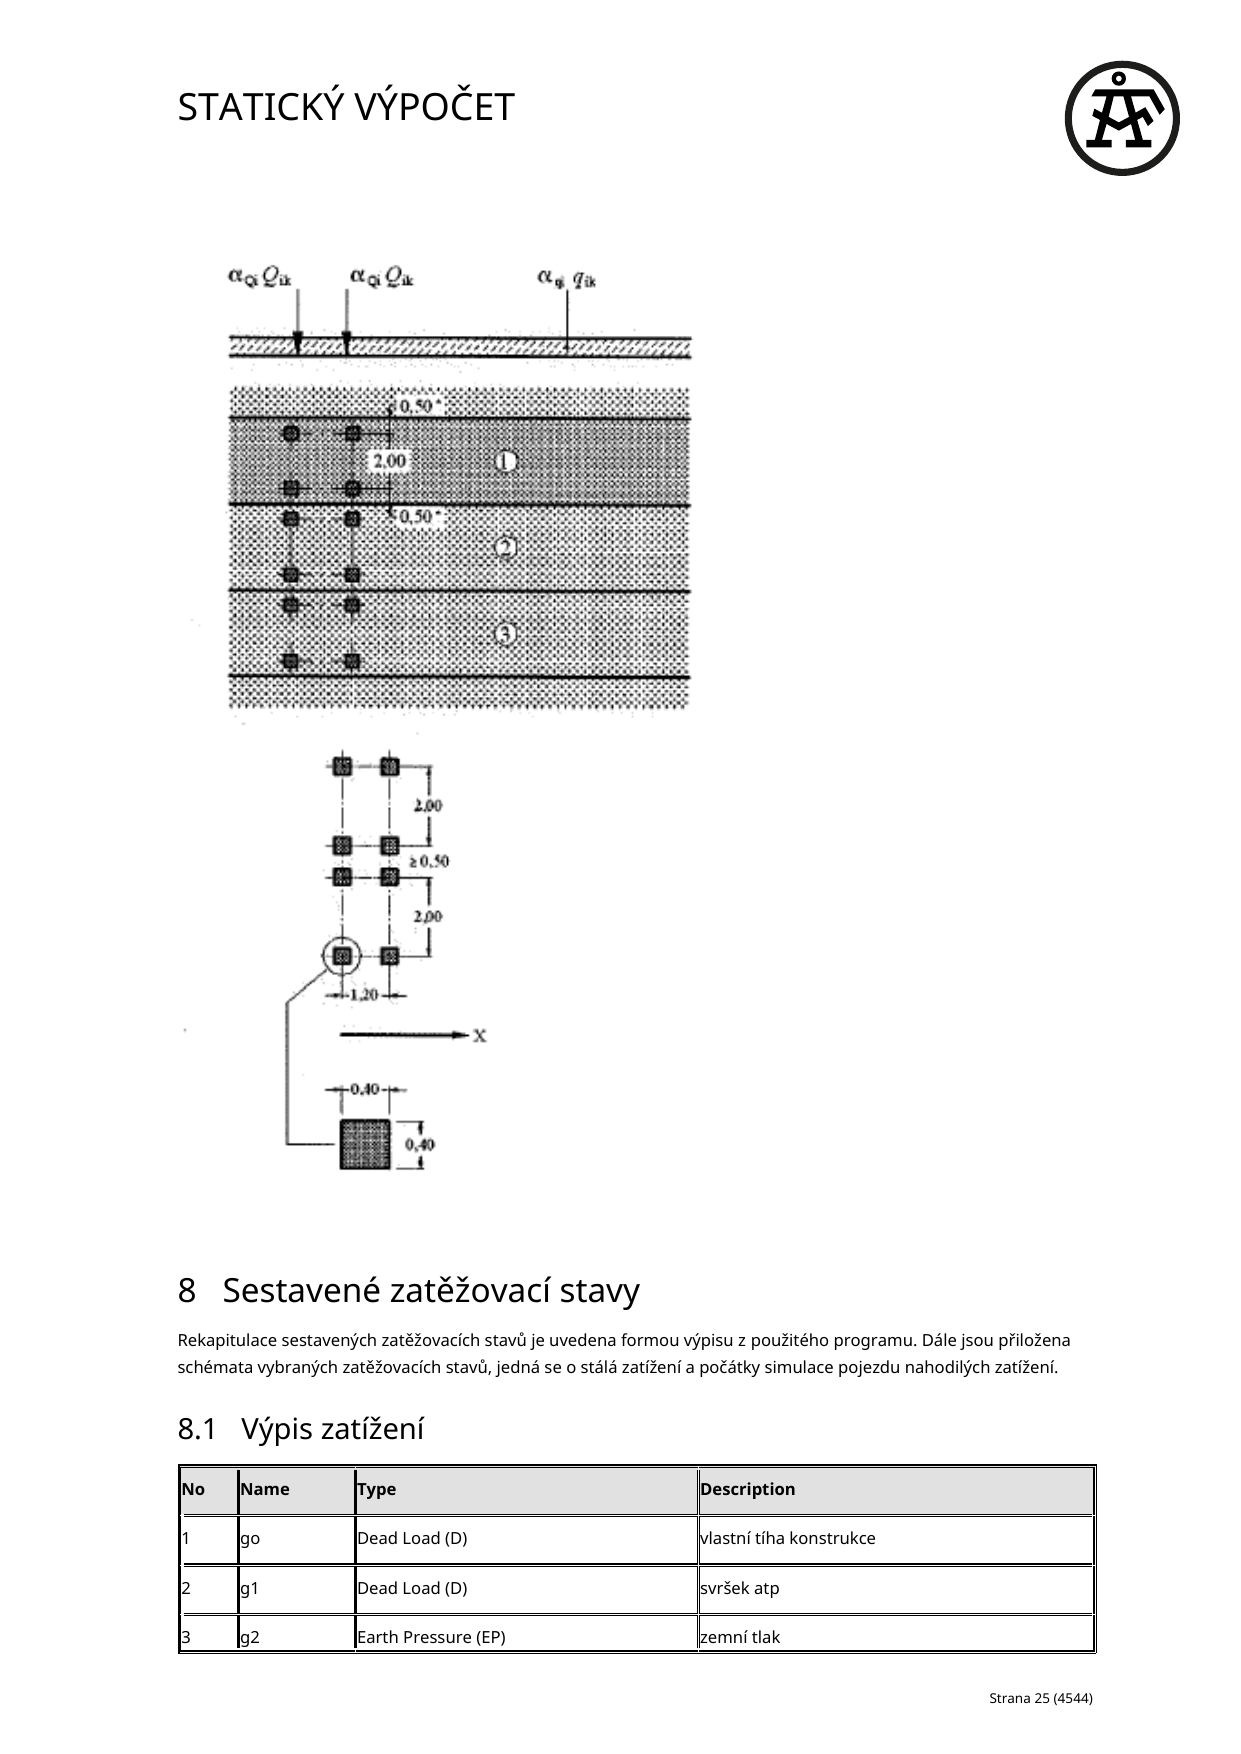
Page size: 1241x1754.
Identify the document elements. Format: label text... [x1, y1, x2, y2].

subtitle Výpis zatížení [177, 1408, 1092, 1448]
text Rekapitulace sestavených zatěžovacích stavů je uvedena formou výpisu z použitého programu. Dále jsou přiložena schémata vybraných zatěžovacích stavů, jedná se o stálá zatížení a počátky simulace pojezdu nahodilých zatížení. [177, 1328, 1092, 1378]
table_header Type [355, 1468, 698, 1514]
table_cell Earth Pressure (EP) [355, 1616, 698, 1650]
table_cell 3 [180, 1613, 238, 1650]
table_cell vlastní tíha konstrukce [699, 1514, 1095, 1563]
table_header Description [699, 1468, 1093, 1514]
table_cell g2 [238, 1616, 355, 1650]
table_cell svršek atp [700, 1563, 1094, 1613]
table_header Name [238, 1468, 355, 1514]
table_cell zemní tlak [699, 1613, 1095, 1650]
table_cell 2 [181, 1563, 237, 1613]
subtitle Sestavené zatěžovací stavy [177, 1266, 1092, 1312]
table_cell Dead Load (D) [357, 1517, 697, 1563]
table_cell 1 [180, 1514, 238, 1563]
table_cell go [240, 1517, 354, 1563]
table_cell Dead Load (D) [357, 1567, 697, 1613]
table_header No [181, 1468, 238, 1514]
table_cell g1 [240, 1567, 354, 1613]
